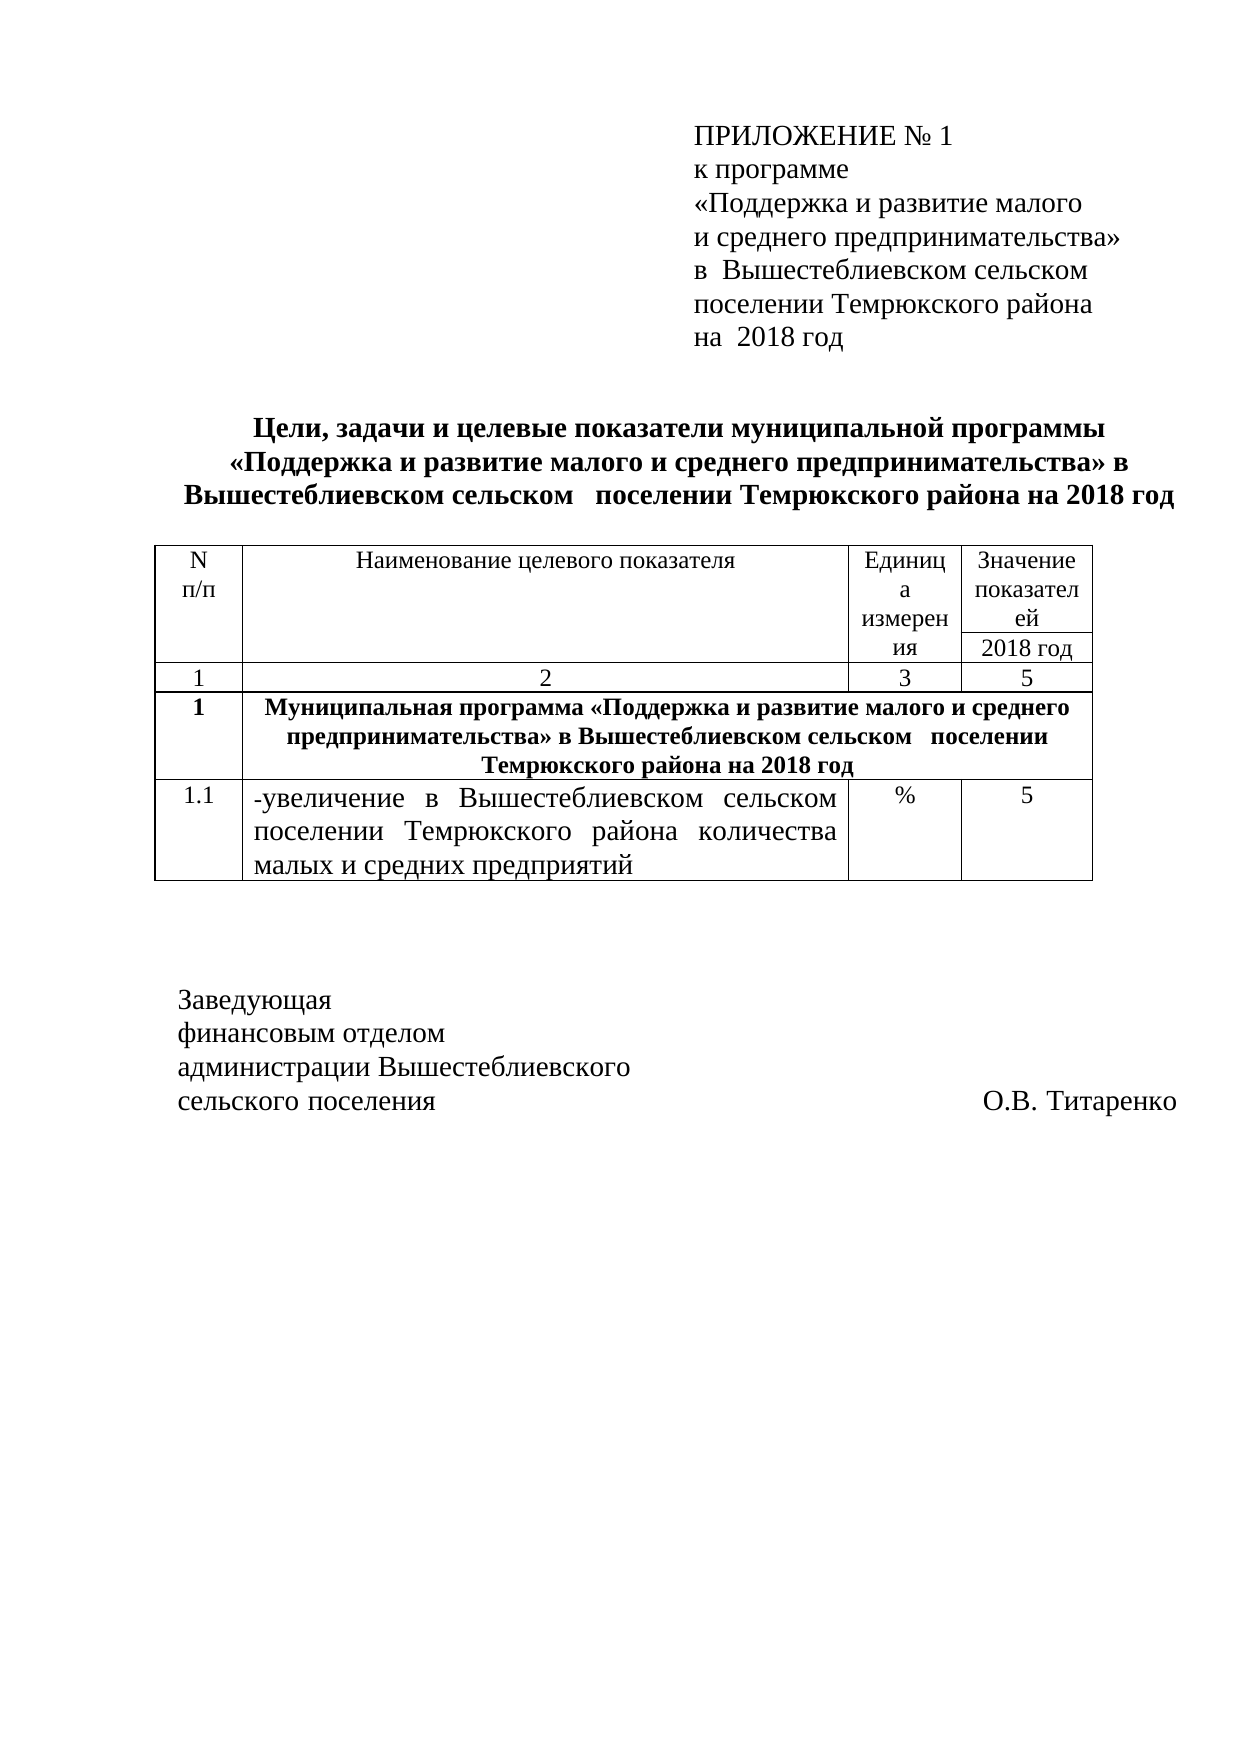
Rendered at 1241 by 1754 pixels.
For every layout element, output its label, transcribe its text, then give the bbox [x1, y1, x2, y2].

table_cell Муниципальная программа «Поддержка и развитие малого и среднего предпринимательства» в Вышестеблиевском сельском поселении Темрюкского района на 2018 год [243, 693, 1092, 779]
table_cell 5 [962, 780, 1092, 880]
table_cell % [849, 780, 961, 880]
text ПРИЛОЖЕНИЕ № 1 [693, 118, 1181, 152]
text Цели, задачи и целевые показатели муниципальной программы «Поддержка и развитие малого и среднего предпринимательства» в Вышестеблиевском сельском поселении Темрюкского района на 2018 год [177, 410, 1181, 511]
table_cell 2018 год [962, 633, 1092, 662]
table_cell 1 [156, 663, 242, 691]
table_cell 2 [243, 663, 848, 691]
table_cell 1.1 [156, 780, 242, 880]
table_cell 5 [962, 663, 1092, 691]
text поселении Темрюкского района [693, 286, 1181, 319]
table_header N п/п [156, 546, 242, 662]
text на 2018 год [693, 319, 1181, 353]
table_cell 3 [849, 663, 961, 691]
table_cell 1 [156, 693, 242, 779]
text Заведующая [177, 982, 1181, 1016]
text к программе [693, 152, 1181, 185]
text администрации Вышестеблиевского [177, 1049, 1181, 1083]
text в Вышестеблиевском сельском [693, 252, 1181, 286]
text «Поддержка и развитие малого [693, 185, 1181, 219]
text сельского поселения О.В. Титаренко [177, 1083, 1181, 1145]
text финансовым отделом [177, 1016, 1181, 1049]
table_cell -увеличение в Вышестеблиевском сельском поселении Темрюкского района количества малых и средних предприятий [243, 780, 848, 880]
text и среднего предпринимательства» [693, 219, 1181, 252]
table_header Наименование целевого показателя [243, 546, 848, 662]
table_header Единица измерения [849, 546, 961, 662]
table_header Значение показателей [962, 546, 1092, 632]
